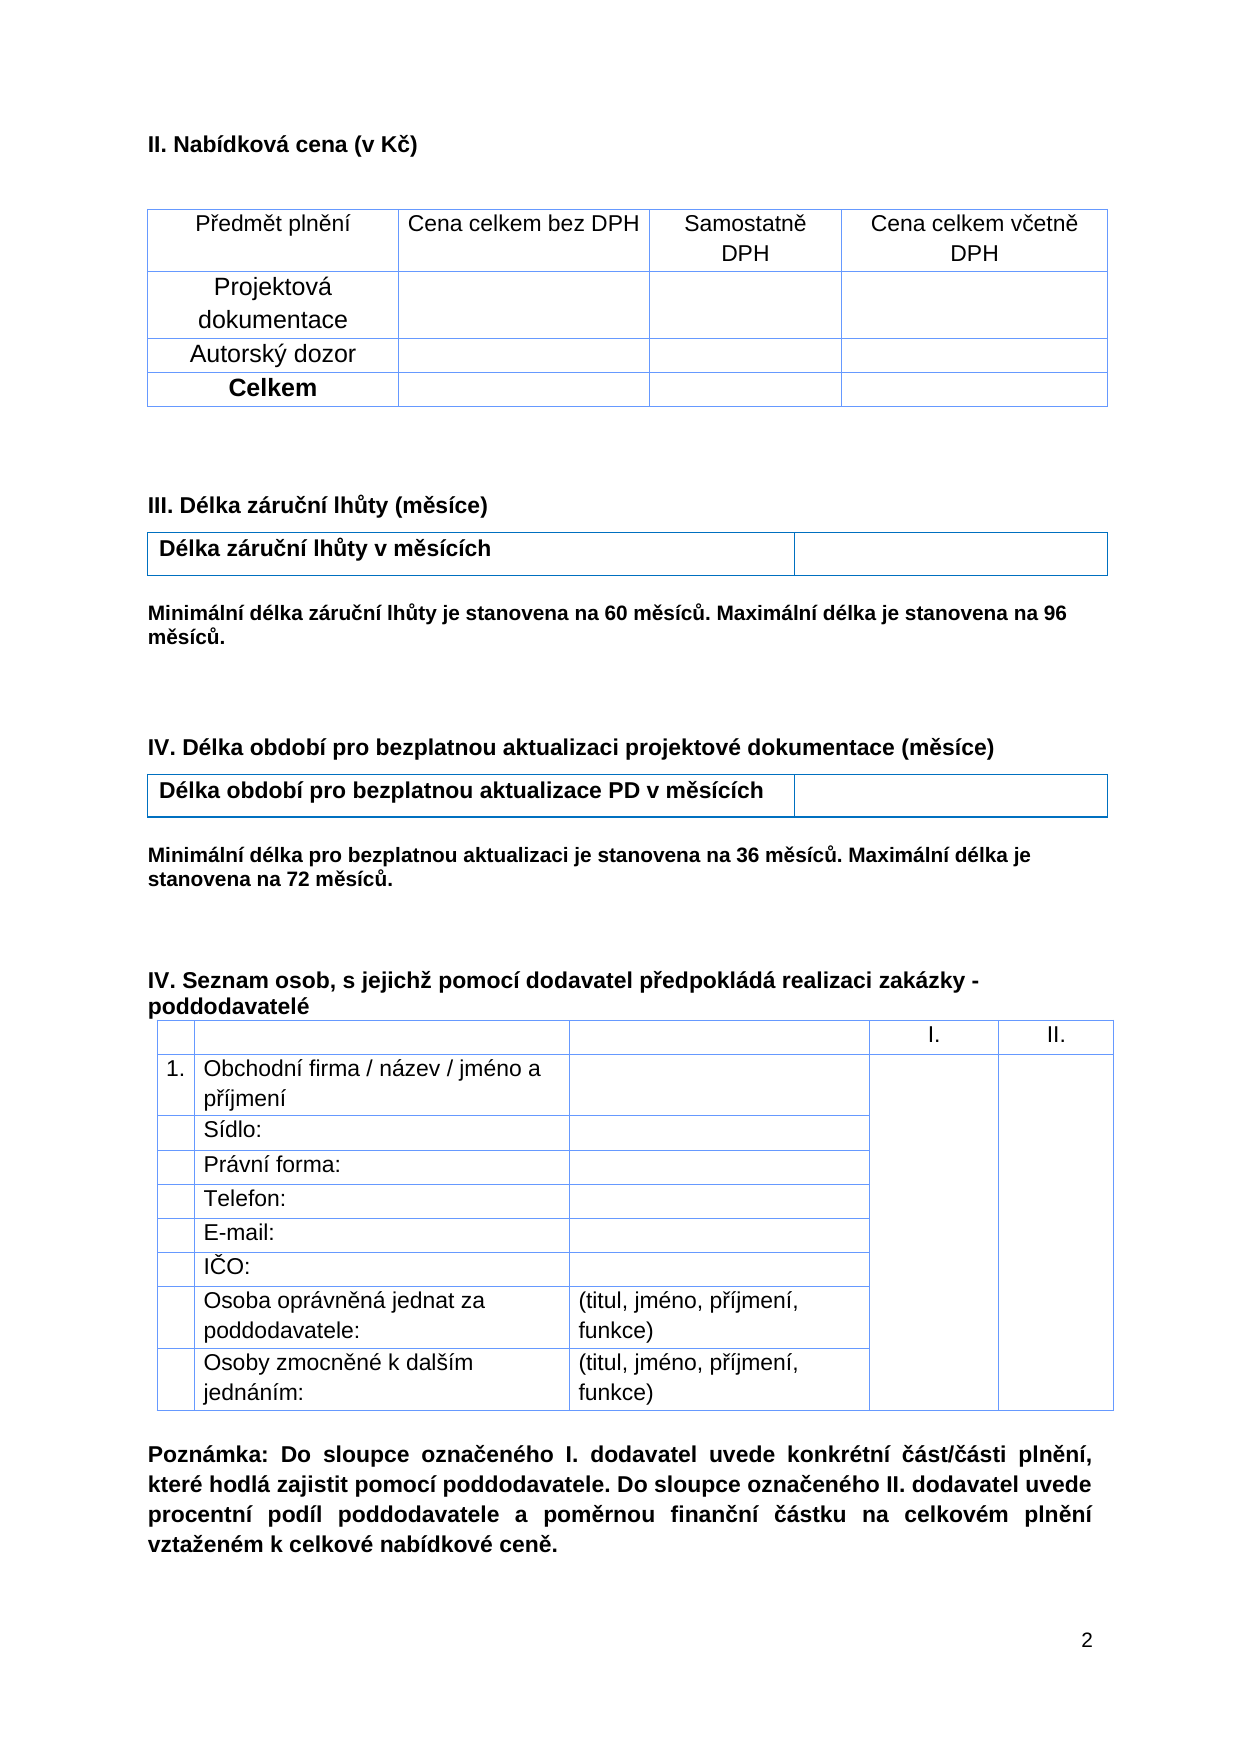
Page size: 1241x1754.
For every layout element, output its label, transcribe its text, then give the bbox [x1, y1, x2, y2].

table_cell Obchodní firma / název / jméno a příjmení [195, 1055, 569, 1115]
table_cell [842, 272, 1107, 338]
table_cell Sídlo: [195, 1116, 569, 1149]
table_cell [842, 339, 1107, 372]
table_cell IČO: [195, 1253, 569, 1286]
table_cell [399, 339, 649, 372]
table_cell [399, 272, 649, 338]
table_cell [158, 1185, 194, 1218]
table_cell 1. [158, 1055, 194, 1115]
table_cell Osoba oprávněná jednat za poddodavatele: [195, 1287, 569, 1348]
table_cell [158, 1253, 194, 1286]
table_header [795, 775, 1107, 816]
text Poznámka: Do sloupce označeného I. dodavatel uvede konkrétní část/části plnění, které hodlá zajistit pomocí poddodavatele. Do sloupce označeného II. dodavatel uvede procentní podíl poddodavatele a poměrnou finanční částku na celkovém plnění vztaženém k celkové nabídkové ceně. [148, 1441, 1093, 1558]
table_cell [158, 1219, 194, 1252]
table_header Cena celkem bez DPH [399, 210, 649, 271]
table_cell Celkem [148, 373, 398, 406]
table_header [795, 533, 1107, 575]
table_header Délka záruční lhůty v měsících [148, 533, 794, 575]
table_cell [570, 1116, 869, 1149]
table_cell [650, 339, 841, 372]
table_cell [570, 1253, 869, 1286]
table_cell [570, 1055, 869, 1115]
table_header II. [999, 1021, 1113, 1053]
table_header Samostatně DPH [650, 210, 841, 271]
text IV. Seznam osob, s jejichž pomocí dodavatel předpokládá realizaci zakázky - poddodavatelé [148, 967, 1093, 1019]
table_cell Telefon: [195, 1185, 569, 1218]
table_cell [399, 373, 649, 406]
table_cell [650, 272, 841, 338]
table_header [158, 1021, 194, 1053]
text Minimální délka záruční lhůty je stanovena na 60 měsíců. Maximální délka je stanovena na 96 měsíců. [148, 601, 1093, 649]
table_cell Právní forma: [195, 1151, 569, 1183]
table_cell [842, 373, 1107, 406]
table_cell E-mail: [195, 1219, 569, 1252]
table_cell [158, 1349, 194, 1409]
table_cell [999, 1055, 1113, 1409]
table_header [195, 1021, 569, 1053]
table_cell Autorský dozor [148, 339, 398, 372]
table_cell [158, 1116, 194, 1149]
table_cell [158, 1151, 194, 1183]
table_cell Osoby zmocněné k dalším jednáním: [195, 1349, 569, 1409]
table_cell [570, 1185, 869, 1218]
text II. Nabídková cena (v Kč) [148, 131, 1093, 158]
table_header I. [870, 1021, 998, 1053]
table_cell (titul, jméno, příjmení, funkce) [570, 1349, 869, 1409]
table_cell [158, 1287, 194, 1348]
table_cell [570, 1151, 869, 1183]
table_header Délka období pro bezplatnou aktualizace PD v měsících [148, 775, 794, 816]
table_cell [650, 373, 841, 406]
text Minimální délka pro bezplatnou aktualizaci je stanovena na 36 měsíců. Maximální délka je stanovena na 72 měsíců. [148, 842, 1093, 890]
table_cell [870, 1055, 998, 1409]
text IV. Délka období pro bezplatnou aktualizaci projektové dokumentace (měsíce) [148, 732, 1093, 761]
table_header Předmět plnění [148, 210, 398, 271]
text III. Délka záruční lhůty (měsíce) [148, 490, 1093, 519]
table_header Cena celkem včetně DPH [842, 210, 1107, 271]
table_cell (titul, jméno, příjmení, funkce) [570, 1287, 869, 1348]
table_header [570, 1021, 869, 1053]
table_cell [570, 1219, 869, 1252]
table_cell Projektová dokumentace [148, 272, 398, 338]
